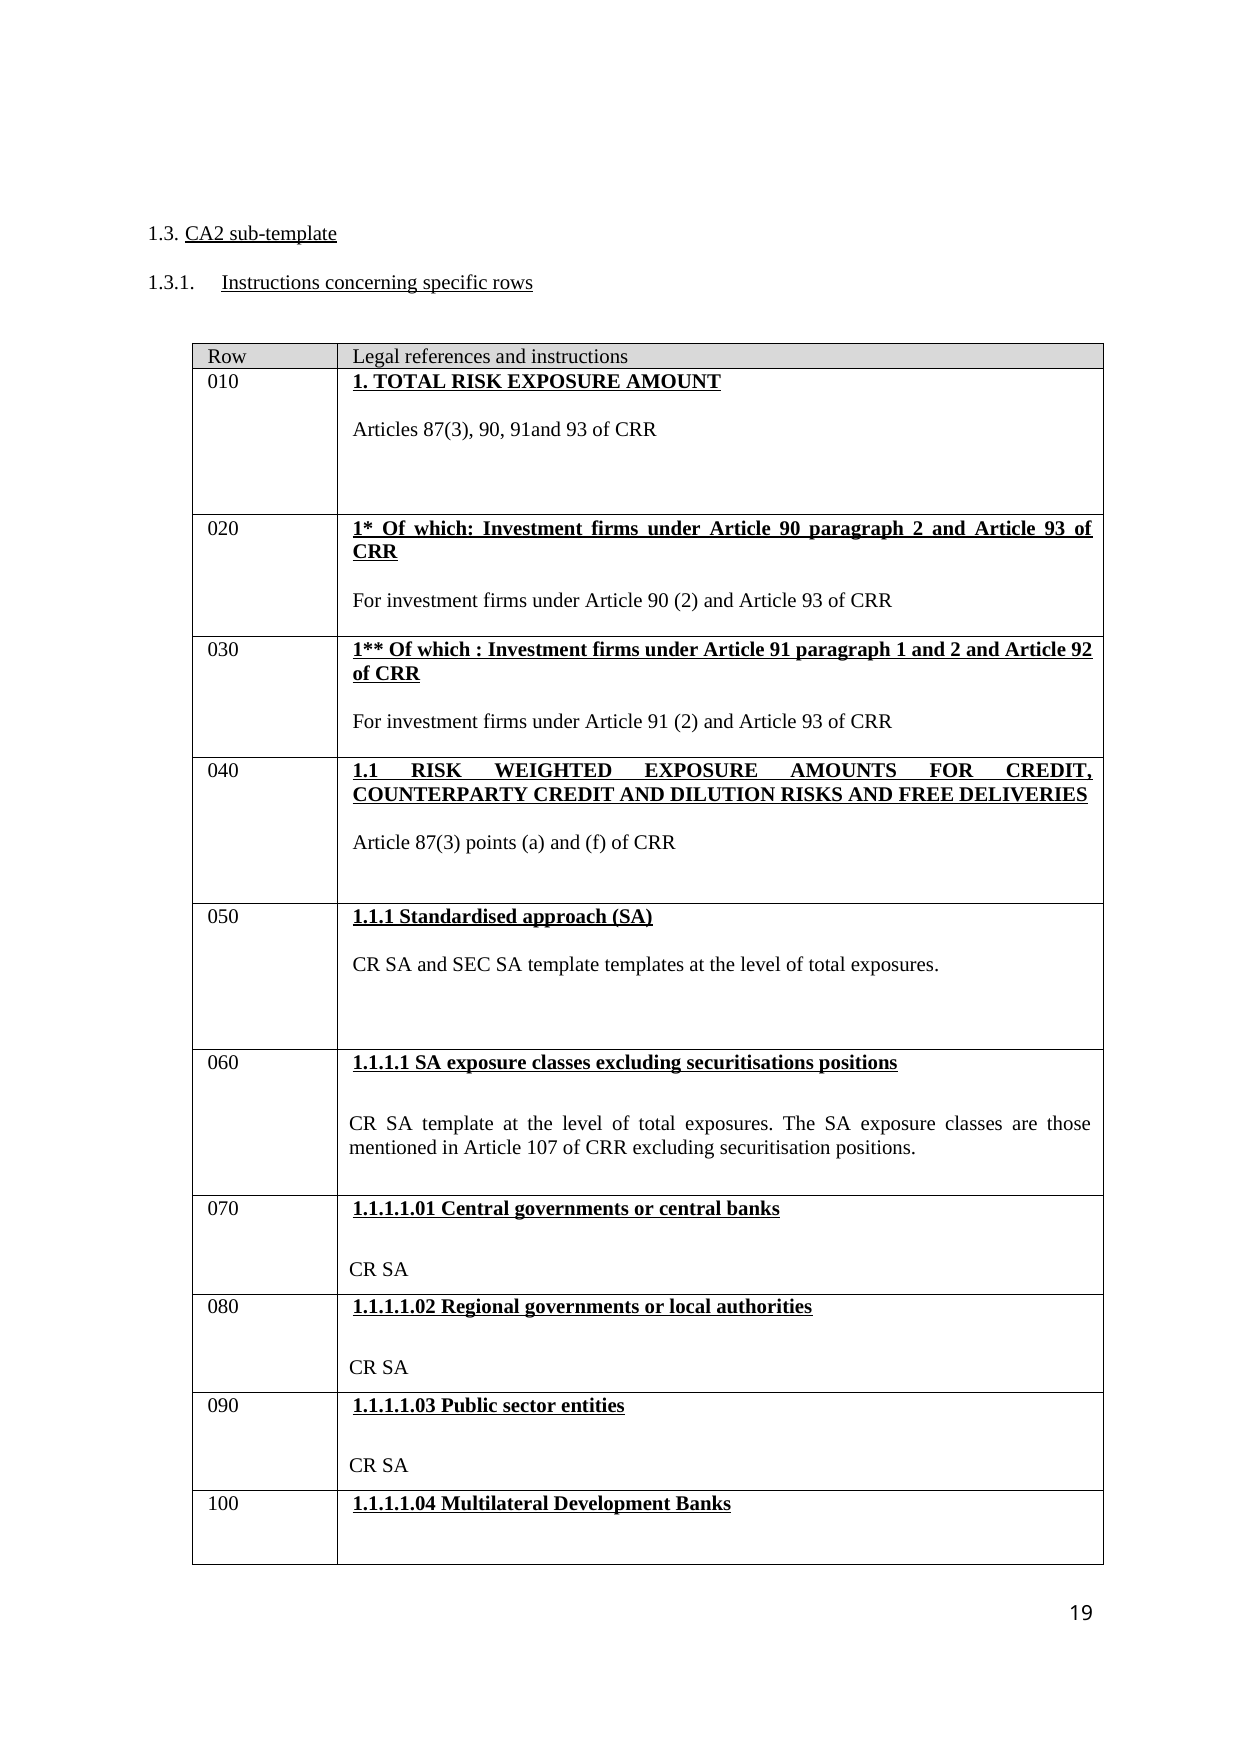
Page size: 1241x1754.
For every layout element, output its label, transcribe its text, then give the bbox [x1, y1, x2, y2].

table_cell 1.1.1.1.03 Public sector entities CR SA [338, 1393, 1103, 1490]
table_cell 1.1 RISK WEIGHTED EXPOSURE AMOUNTS FOR CREDIT, COUNTERPARTY CREDIT AND DILUTION RISKS AND FREE DELIVERIES Article 87(3) points (a) and (f) of CRR [338, 758, 1103, 902]
table_cell 030 [193, 637, 337, 757]
list Instructions concerning specific rows [148, 270, 1093, 294]
table_cell 090 [193, 1393, 337, 1490]
table_cell 010 [193, 369, 337, 514]
table_cell 070 [193, 1196, 337, 1293]
table_cell 020 [193, 515, 337, 636]
table_header Legal references and instructions [338, 344, 1103, 368]
table_cell 060 [193, 1050, 337, 1195]
table_cell 1.1.1 Standardised approach (SA) CR SA and SEC SA template templates at the level of total exposures. [338, 904, 1103, 1049]
table_cell 1.1.1.1.02 Regional governments or local authorities CR SA [338, 1295, 1103, 1392]
table_header Row [193, 344, 337, 368]
table_cell 1. TOTAL RISK EXPOSURE AMOUNT Articles 87(3), 90, 91and 93 of CRR [338, 369, 1103, 514]
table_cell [338, 1491, 1103, 1564]
table_cell 1.1.1.1 SA exposure classes excluding securitisations positions CR SA template at the level of total exposures. The SA exposure classes are those mentioned in Article 107 of CRR excluding securitisation positions. [338, 1050, 1103, 1195]
table_cell 050 [193, 904, 337, 1049]
table_cell 1* Of which: Investment firms under Article 90 paragraph 2 and Article 93 of CRR For investment firms under Article 90 (2) and Article 93 of CRR [338, 515, 1103, 636]
table_cell 040 [193, 758, 337, 902]
table_cell 100 [193, 1491, 337, 1564]
table_cell 1** Of which : Investment firms under Article 91 paragraph 1 and 2 and Article 92 of CRR For investment firms under Article 91 (2) and Article 93 of CRR [338, 637, 1103, 757]
table_cell 080 [193, 1295, 337, 1392]
list CA2 sub-template [148, 221, 1093, 245]
table_cell 1.1.1.1.01 Central governments or central banks CR SA [338, 1196, 1103, 1293]
